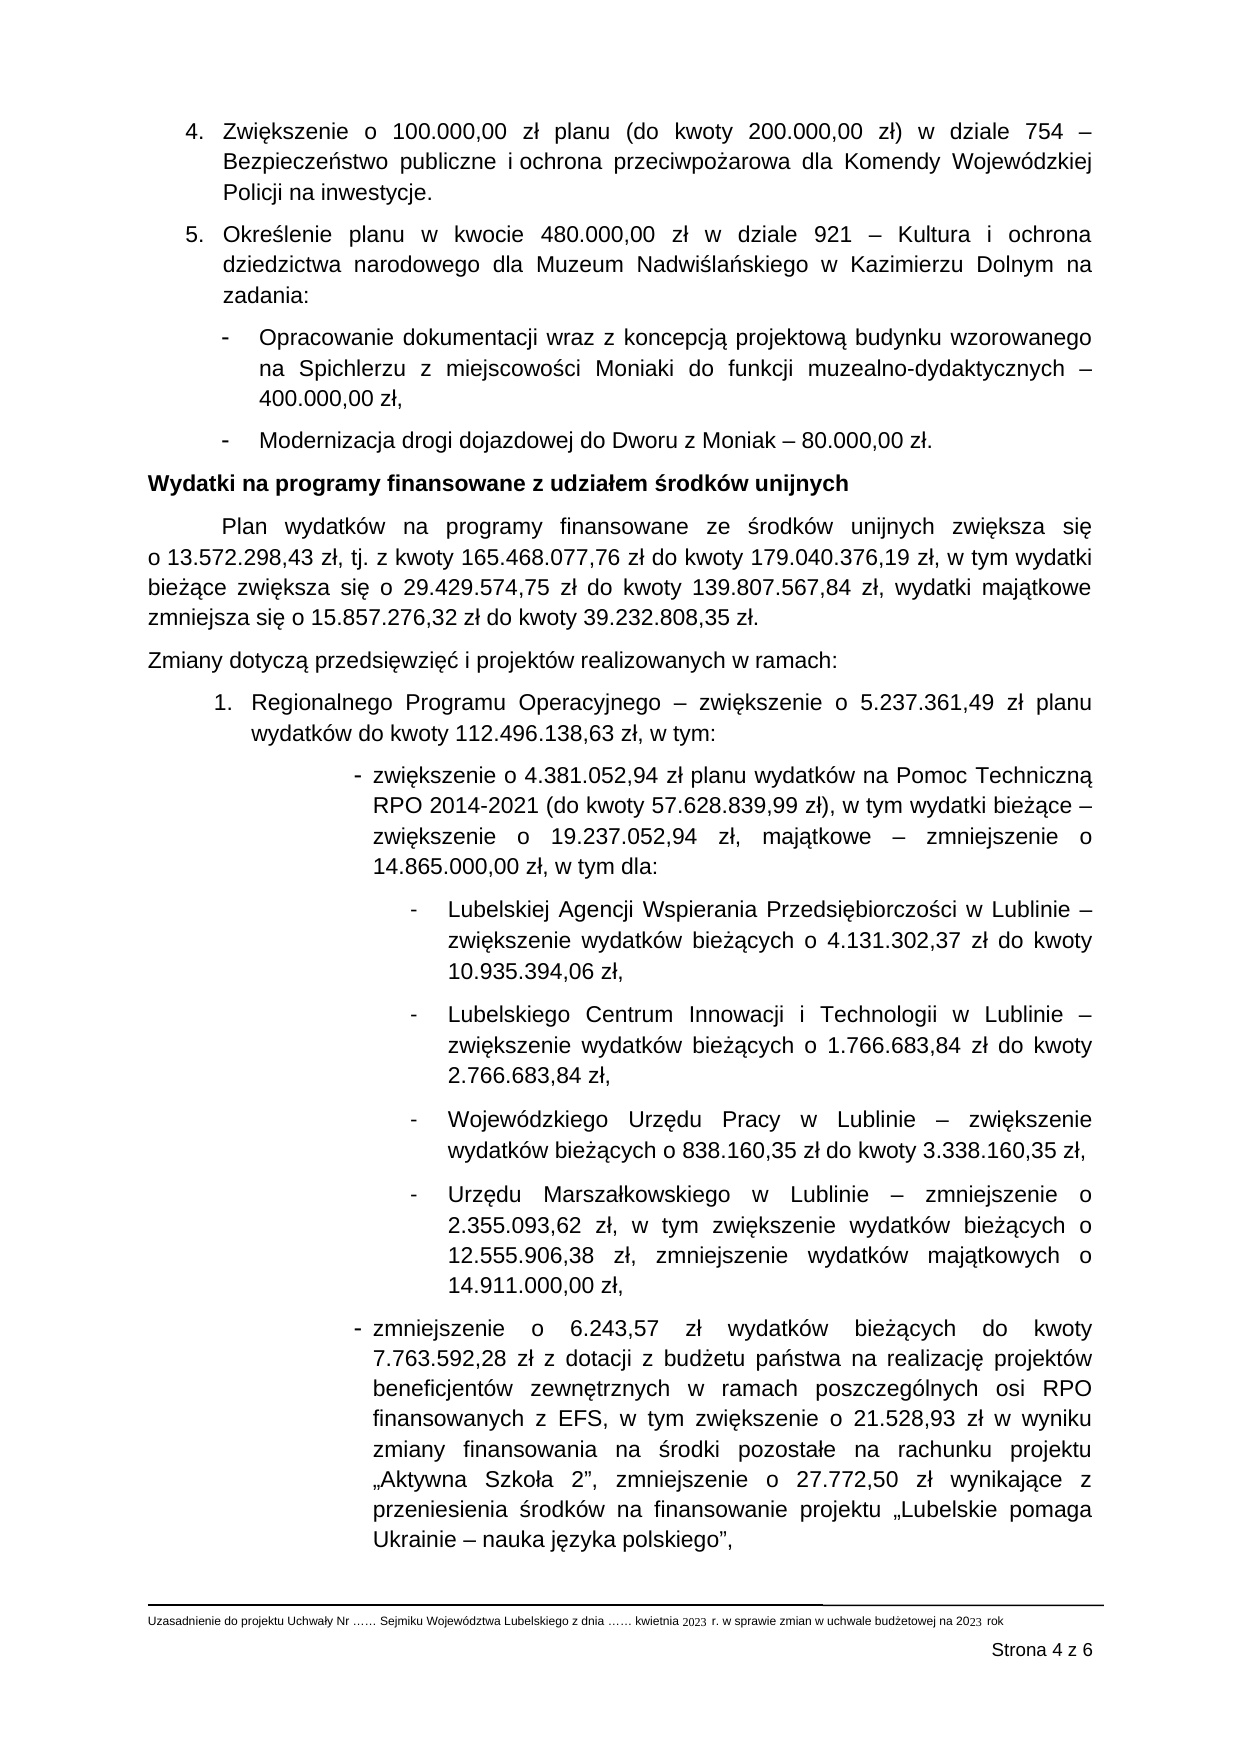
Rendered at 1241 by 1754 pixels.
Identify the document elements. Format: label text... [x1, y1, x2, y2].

list Zwiększenie o 100.000,00 zł planu (do kwoty 200.000,00 zł) w dziale 754 – Bezpieczeństwo publiczne i ochrona przeciwpożarowa dla Komendy Wojewódzkiej Policji na inwestycje. [185, 118, 1092, 205]
list Modernizacja drogi dojazdowej do Dworu z Moniak – 80.000,00 zł. [221, 427, 1092, 454]
list Urzędu Marszałkowskiego w Lublinie – zmniejszenie o 2.355.093,62 zł, w tym zwiększenie wydatków bieżących o 12.555.906,38 zł, zmniejszenie wydatków majątkowych o 14.911.000,00 zł, [410, 1180, 1092, 1298]
list Lubelskiej Agencji Wspierania Przedsiębiorczości w Lublinie – zwiększenie wydatków bieżących o 4.131.302,37 zł do kwoty 10.935.394,06 zł, [410, 896, 1092, 984]
list Określenie planu w kwocie 480.000,00 zł w dziale 921 – Kultura i ochrona dziedzictwa narodowego dla Muzeum Nadwiślańskiego w Kazimierzu Dolnym na zadania: [185, 221, 1092, 308]
subtitle Wydatki na programy finansowane z udziałem środków unijnych [148, 470, 1092, 497]
text Zmiany dotyczą przedsięwzięć i projektów realizowanych w ramach: [148, 647, 1092, 673]
list Opracowanie dokumentacji wraz z koncepcją projektową budynku wzorowanego na Spichlerzu z miejscowości Moniaki do funkcji muzealno-dydaktycznych – 400.000,00 zł, [221, 324, 1092, 411]
list Lubelskiego Centrum Innowacji i Technologii w Lublinie – zwiększenie wydatków bieżących o 1.766.683,84 zł do kwoty 2.766.683,84 zł, [410, 1000, 1092, 1089]
list zmniejszenie o 6.243,57 zł wydatków bieżących do kwoty 7.763.592,28 zł z dotacji z budżetu państwa na realizację projektów beneficjentów zewnętrznych w ramach poszczególnych osi RPO finansowanych z EFS, w tym zwiększenie o 21.528,93 zł w wyniku zmiany finansowania na środki pozostałe na rachunku projektu „Aktywna Szkoła 2”, zmniejszenie o 27.772,50 zł wynikające z przeniesienia środków na finansowanie projektu „Lubelskie pomaga Ukrainie – nauka języka polskiego”, [354, 1315, 1092, 1552]
list zwiększenie o 4.381.052,94 zł planu wydatków na Pomoc Techniczną RPO 2014-2021 (do kwoty 57.628.839,99 zł), w tym wydatki bieżące – zwiększenie o 19.237.052,94 zł, majątkowe – zmniejszenie o 14.865.000,00 zł, w tym dla: [354, 762, 1092, 879]
list Regionalnego Programu Operacyjnego – zwiększenie o 5.237.361,49 zł planu wydatków do kwoty 112.496.138,63 zł, w tym: [214, 689, 1092, 746]
list Wojewódzkiego Urzędu Pracy w Lublinie – zwiększenie wydatków bieżących o 838.160,35 zł do kwoty 3.338.160,35 zł, [410, 1105, 1092, 1163]
text Plan wydatków na programy finansowane ze środków unijnych zwiększa się o 13.572.298,43 zł, tj. z kwoty 165.468.077,76 zł do kwoty 179.040.376,19 zł, w tym wydatki bieżące zwiększa się o 29.429.574,75 zł do kwoty 139.807.567,84 zł, wydatki majątkowe zmniejsza się o 15.857.276,32 zł do kwoty 39.232.808,35 zł. [148, 513, 1092, 630]
